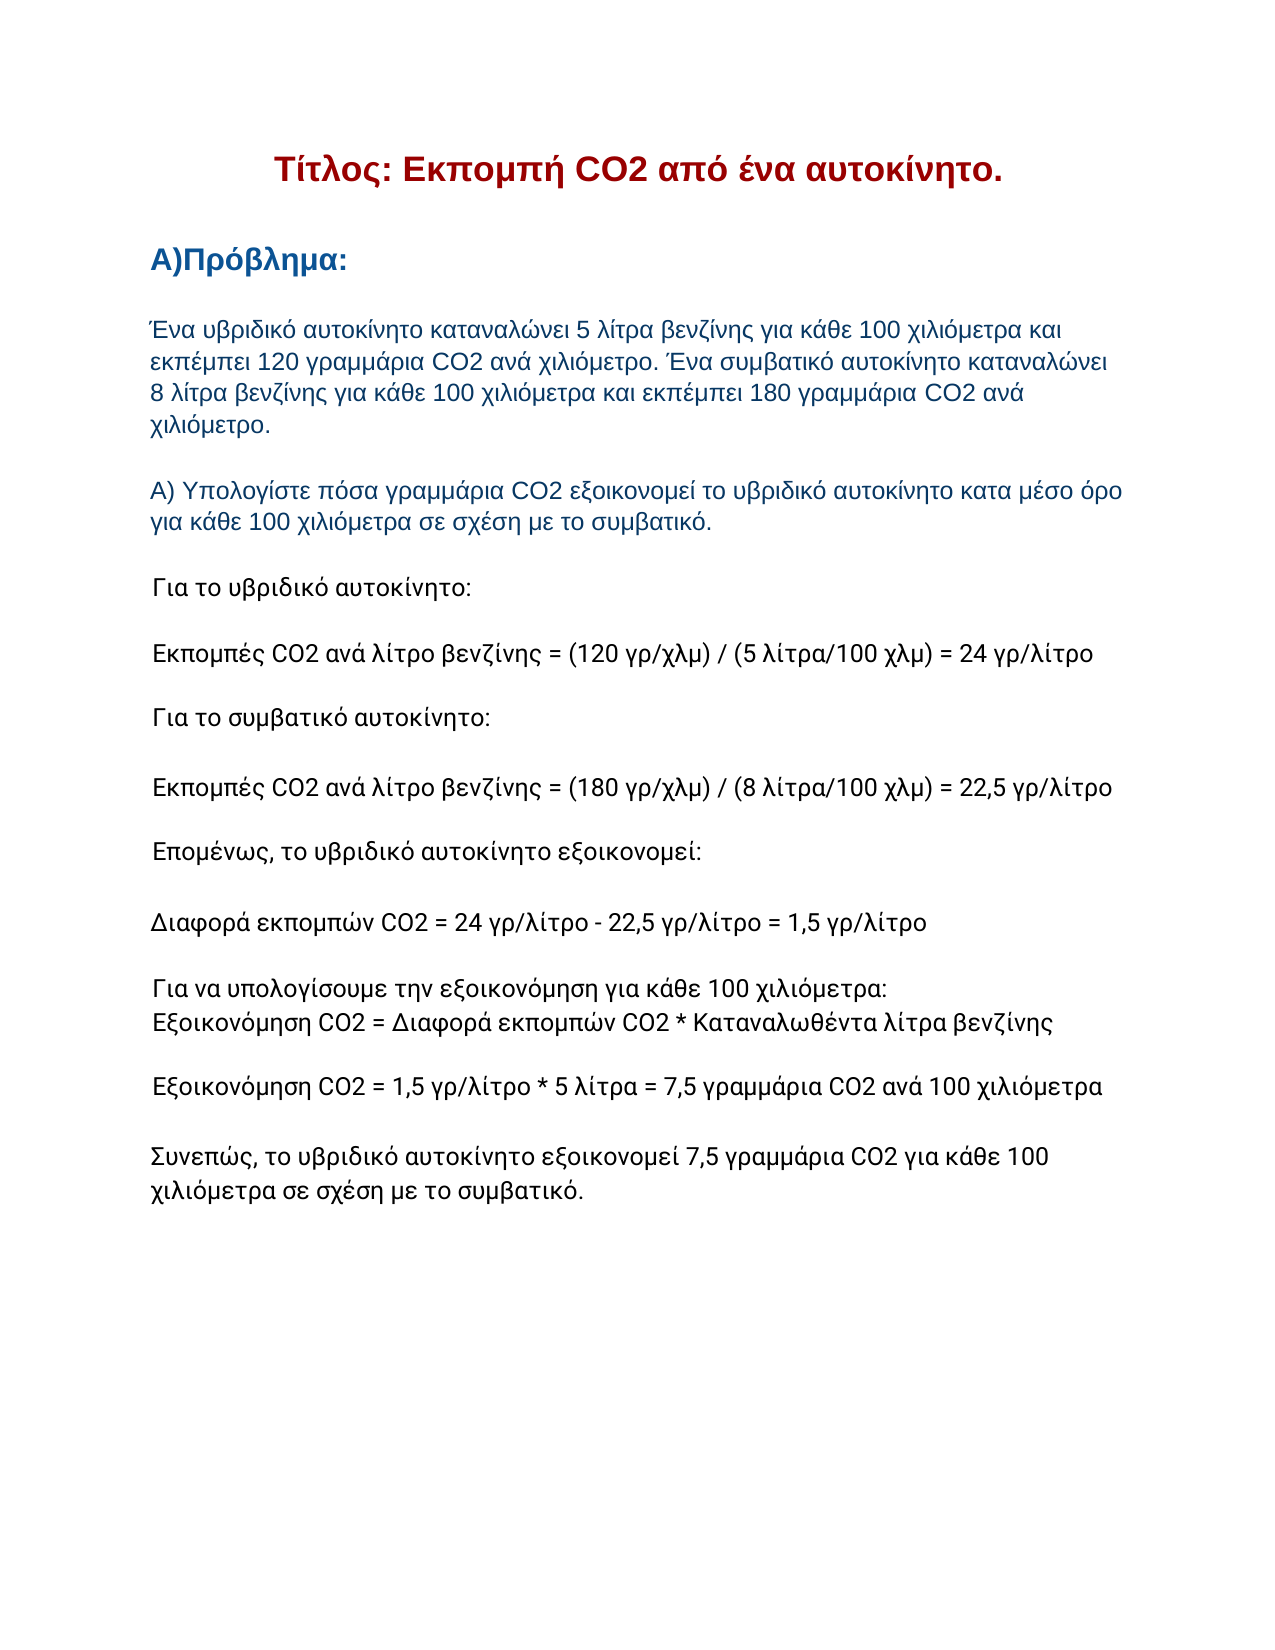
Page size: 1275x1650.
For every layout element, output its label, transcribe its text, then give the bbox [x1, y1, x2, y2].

text Εκπομπές CO2 ανά λίτρο βενζίνης = (180 γρ/χλμ) / (8 λίτρα/100 χλμ) = 22,5 γρ/λίτρο Επομένως, το υβριδικό αυτοκίνητο εξοικονομεί: [152, 774, 1116, 867]
text Τίτλος: Εκπομπή CO2 από ένα αυτοκίνητο. [658, 148, 1128, 188]
text Τίτλος: Εκπομπή CO2 από ένα αυτοκίνητο. [149, 148, 575, 188]
text Εκπομπές CO2 ανά λίτρο βενζίνης = (120 γρ/χλμ) / (5 λίτρα/100 χλμ) = 24 γρ/λίτρο Για το συμβατικό αυτοκίνητο: [152, 639, 1097, 732]
text Για το υβριδικό αυτοκίνητο: [152, 573, 1128, 603]
text Για να υπολογίσουμε την εξοικονόμηση για κάθε 100 χιλιόμετρα: [152, 974, 1128, 1003]
text Διαφορά εκπομπών CO2 = 24 γρ/λίτρο - 22,5 γρ/λίτρο = 1,5 γρ/λίτρο [150, 908, 1128, 937]
text Συνεπώς, το υβριδικό αυτοκίνητο εξοικονομεί 7,5 γραμμάρια CO2 για κάθε 100 χιλιόμετρα σε σχέση με το συμβατικό. [150, 1143, 1052, 1205]
text Ένα υβριδικό αυτοκίνητο καταναλώνει 5 λίτρα βενζίνης για κάθε 100 χιλιόμετρα και εκπέμπει 120 γραμμάρια CO2 ανά χιλιόμετρο. Ένα συμβατικό αυτοκίνητο καταναλώνει 8 λίτρα βενζίνης για κάθε 100 χιλιόμετρα και εκπέμπει 180 γραμμάρια CO2 ανά χιλιόμετρο. [149, 315, 1114, 438]
text Εξοικονόμηση CO2 = Διαφορά εκπομπών CO2 * Καταναλωθέντα λίτρα βενζίνης Εξοικονόμηση CO2 = 1,5 γρ/λίτρο * 5 λίτρα = 7,5 γραμμάρια CO2 ανά 100 χιλιόμετρα [152, 1008, 1105, 1101]
text A)Πρόβλημα: [150, 241, 1128, 277]
text Α) Υπολογίστε πόσα γραμμάρια CO2 εξοικονομεί το υβριδικό αυτοκίνητο κατα μέσο όρο για κάθε 100 χιλιόμετρα σε σχέση με το συμβατικό. [150, 476, 1128, 536]
